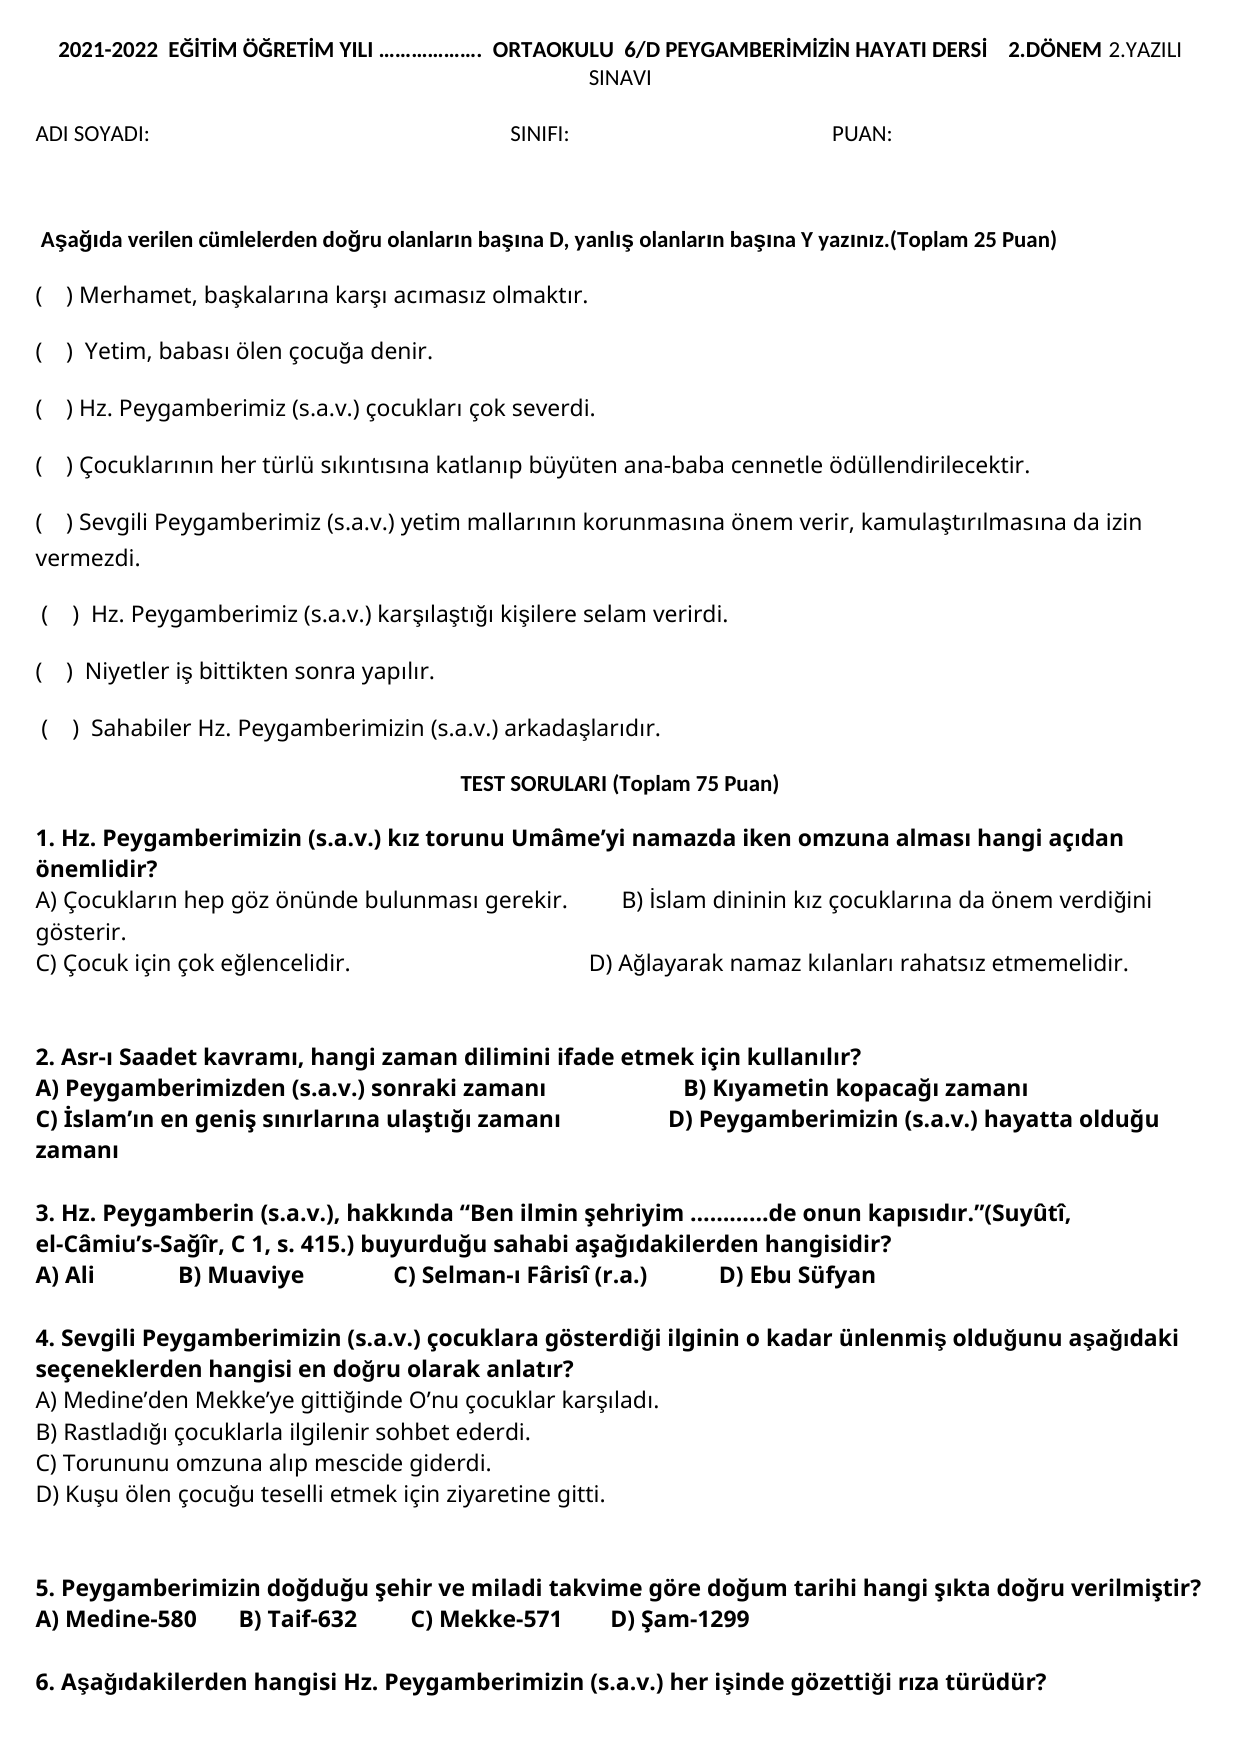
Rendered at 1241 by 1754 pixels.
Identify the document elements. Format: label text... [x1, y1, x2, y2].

text ( ) Niyetler iş bittikten sonra yapılır. [35, 655, 1205, 686]
text ( ) Hz. Peygamberimiz (s.a.v.) karşılaştığı kişilere selam verirdi. [35, 598, 1205, 629]
text A) Çocukların hep göz önünde bulunması gerekir. B) İslam dininin kız çocuklarına da önem verdiğini gösterir. [35, 884, 1205, 947]
text ( ) Sevgili Peygamberimiz (s.a.v.) yetim mallarının korunmasına önem verir, kamulaştırılmasına da izin vermezdi. [35, 506, 1205, 573]
text 5. Peygamberimizin doğduğu şehir ve miladi takvime göre doğum tarihi hangi şıkta doğru verilmiştir? [35, 1572, 1205, 1603]
text C) İslam’ın en geniş sınırlarına ulaştığı zamanı D) Peygamberimizin (s.a.v.) hayatta olduğu zamanı [35, 1103, 1205, 1165]
text ( ) Sahabiler Hz. Peygamberimizin (s.a.v.) arkadaşlarıdır. [35, 712, 1205, 743]
text 1. Hz. Peygamberimizin (s.a.v.) kız torunu Umâme’yi namazda iken omzuna alması hangi açıdan önemlidir? [35, 822, 1205, 884]
text ( ) Hz. Peygamberimiz (s.a.v.) çocukları çok severdi. [35, 392, 1205, 423]
text Aşağıda verilen cümlelerden doğru olanların başına D, yanlış olanların başına Y yazınız.(Toplam 25 Puan) [35, 226, 1205, 253]
text D) Kuşu ölen çocuğu teselli etmek için ziyaretine gitti. [35, 1478, 1205, 1509]
text B) Rastladığı çocuklarla ilgilenir sohbet ederdi. [35, 1415, 1205, 1447]
text C) Çocuk için çok eğlencelidir. D) Ağlayarak namaz kılanları rahatsız etmemelidir. [35, 947, 1205, 978]
text ( ) Çocuklarının her türlü sıkıntısına katlanıp büyüten ana-baba cennetle ödüllendirilecektir. [35, 449, 1205, 480]
text 2. Asr-ı Saadet kavramı, hangi zaman dilimini ifade etmek için kullanılır? [35, 1040, 1205, 1072]
text A) Peygamberimizden (s.a.v.) sonraki zamanı B) Kıyametin kopacağı zamanı [35, 1072, 1205, 1103]
text A) Ali B) Muaviye C) Selman-ı Fârisî (r.a.) D) Ebu Süfyan [35, 1259, 1205, 1290]
text A) Medine’den Mekke’ye gittiğinde O’nu çocuklar karşıladı. [35, 1384, 1205, 1415]
text ( ) Merhamet, başkalarına karşı acımasız olmaktır. [35, 278, 1205, 310]
text 3. Hz. Peygamberin (s.a.v.), hakkında “Ben ilmin şehriyim …………de onun kapısıdır.”(Suyûtî, [35, 1197, 1205, 1228]
text 4. Sevgili Peygamberimizin (s.a.v.) çocuklara gösterdiği ilginin o kadar ünlenmiş olduğunu aşağıdaki seçeneklerden hangisi en doğru olarak anlatır? [35, 1322, 1205, 1384]
text A) Medine-580 B) Taif-632 C) Mekke-571 D) Şam-1299 [35, 1603, 1205, 1634]
text 2021-2022 EĞİTİM ÖĞRETİM YILI ………………. ORTAOKULU 6/D PEYGAMBERİMİZİN HAYATI DERSİ 2.DÖNEM 2.YAZILI SINAVI [35, 35, 1205, 91]
text ( ) Yetim, babası ölen çocuğa denir. [35, 335, 1205, 367]
text C) Torununu omzuna alıp mescide giderdi. [35, 1447, 1205, 1478]
text el-Câmiu’s-Sağîr, C 1, s. 415.) buyurduğu sahabi aşağıdakilerden hangisidir? [35, 1228, 1205, 1259]
text 6. Aşağıdakilerden hangisi Hz. Peygamberimizin (s.a.v.) her işinde gözettiği rıza türüdür? [35, 1665, 1205, 1697]
text ADI SOYADI: SINIFI: PUAN: [35, 119, 1205, 147]
text TEST SORULARI (Toplam 75 Puan) [35, 769, 1205, 797]
